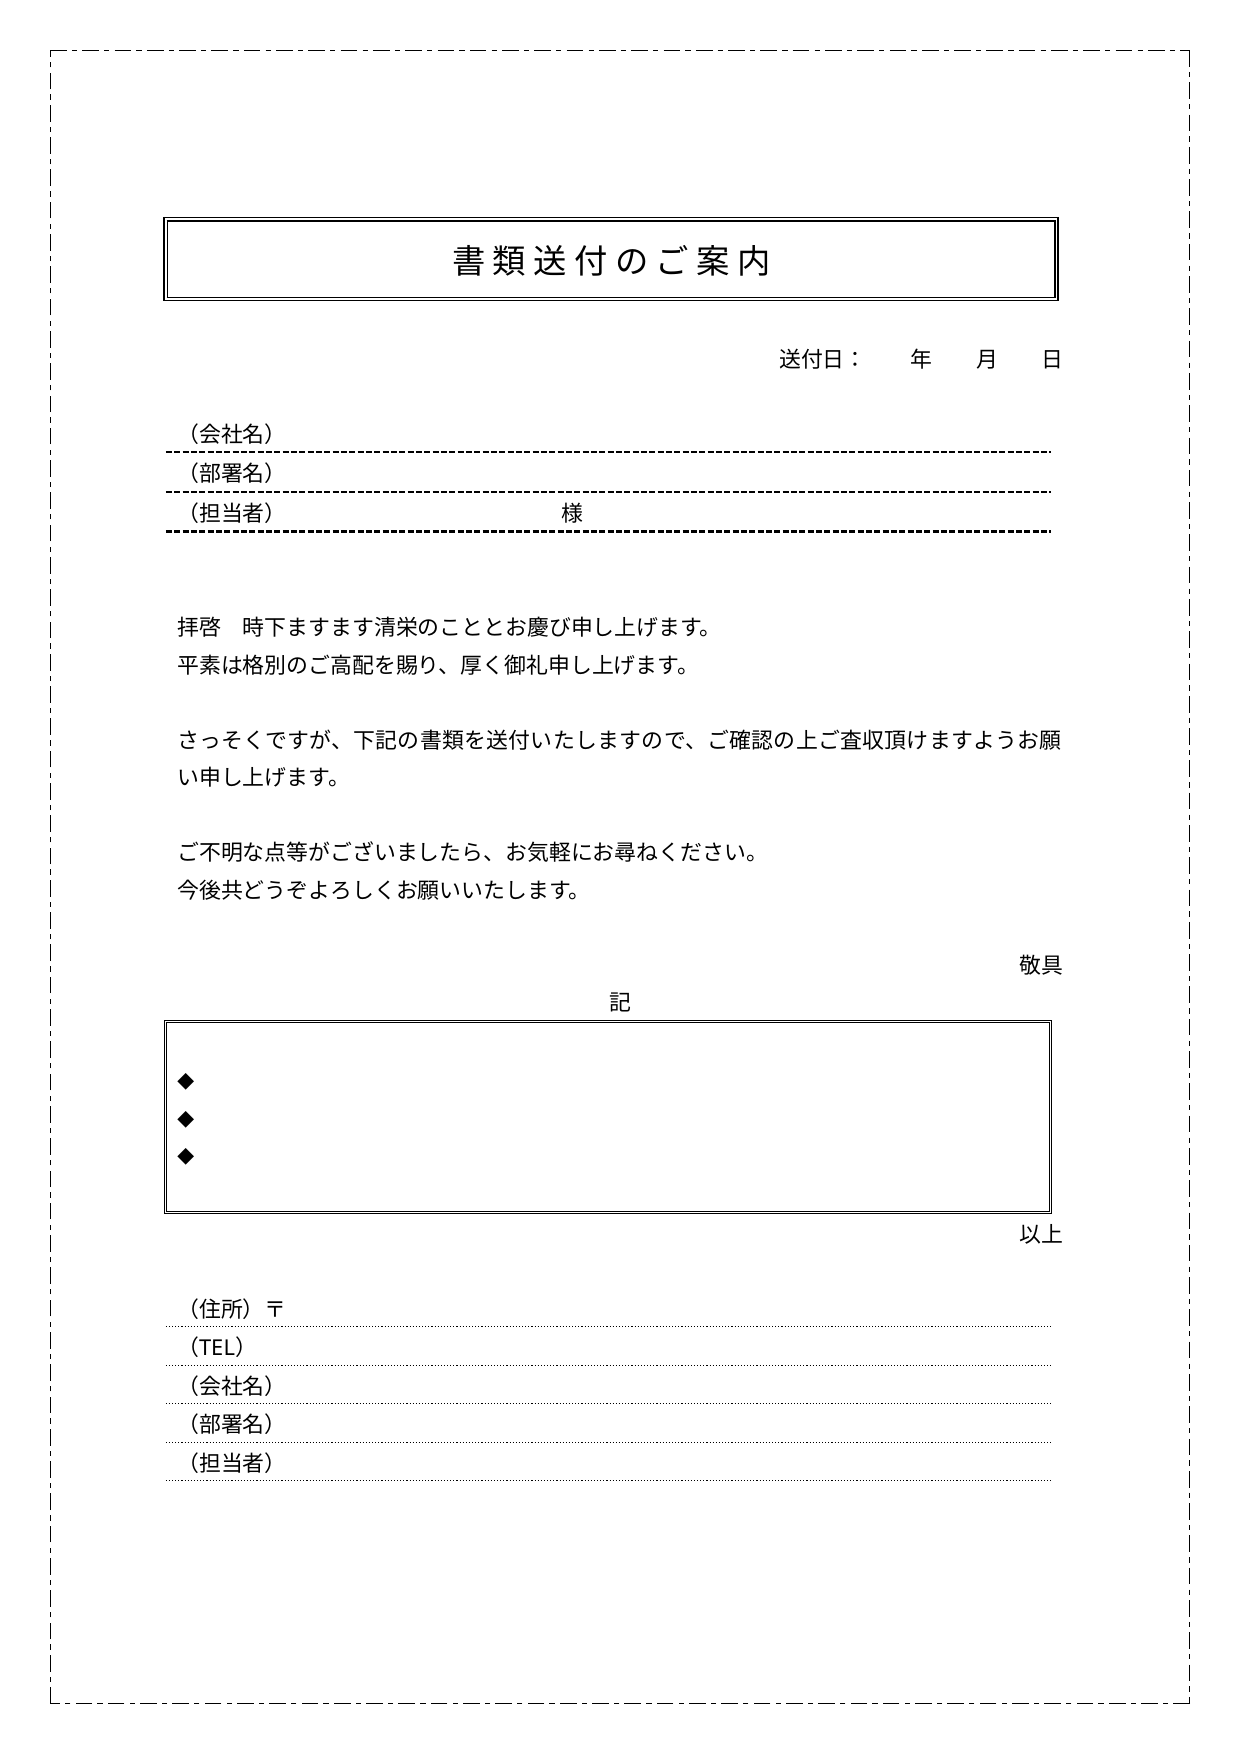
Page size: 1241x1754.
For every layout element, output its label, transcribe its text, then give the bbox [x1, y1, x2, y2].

table_cell （TEL） [166, 1326, 1051, 1365]
text ご不明な点等がございましたら、お気軽にお尋ねください。 [177, 832, 1063, 870]
text 今後共どうぞよろしくお願いいたします。 [177, 870, 1063, 907]
subtitle 記 [177, 982, 1063, 1020]
table_header （会社名） [166, 414, 1051, 451]
table_cell （部署名） [166, 1403, 1051, 1442]
text 送付日： 年 月 日 [177, 339, 1063, 376]
text 以上 [177, 1214, 1063, 1251]
table_header ◆ ◆ ◆ [167, 1023, 1049, 1211]
table_cell （部署名） [166, 451, 1051, 491]
text 平素は格別のご高配を賜り、厚く御礼申し上げます。 [177, 645, 1063, 682]
text さっそくですが、下記の書類を送付いたしますので、ご確認の上ご査収頂けますようお願い申し上げます。 [177, 720, 1063, 795]
table_cell （会社名） [166, 1365, 1051, 1403]
table_header （住所）〒 [166, 1289, 1051, 1326]
table_cell （担当者） [166, 1442, 1051, 1480]
text 敬具 [177, 945, 1063, 982]
table_cell （担当者） 様 [166, 491, 1051, 530]
text 拝啓 時下ますます清栄のこととお慶び申し上げます。 [177, 607, 1063, 645]
table_header 書 類 送 付 の ご 案 内 [168, 222, 1054, 296]
